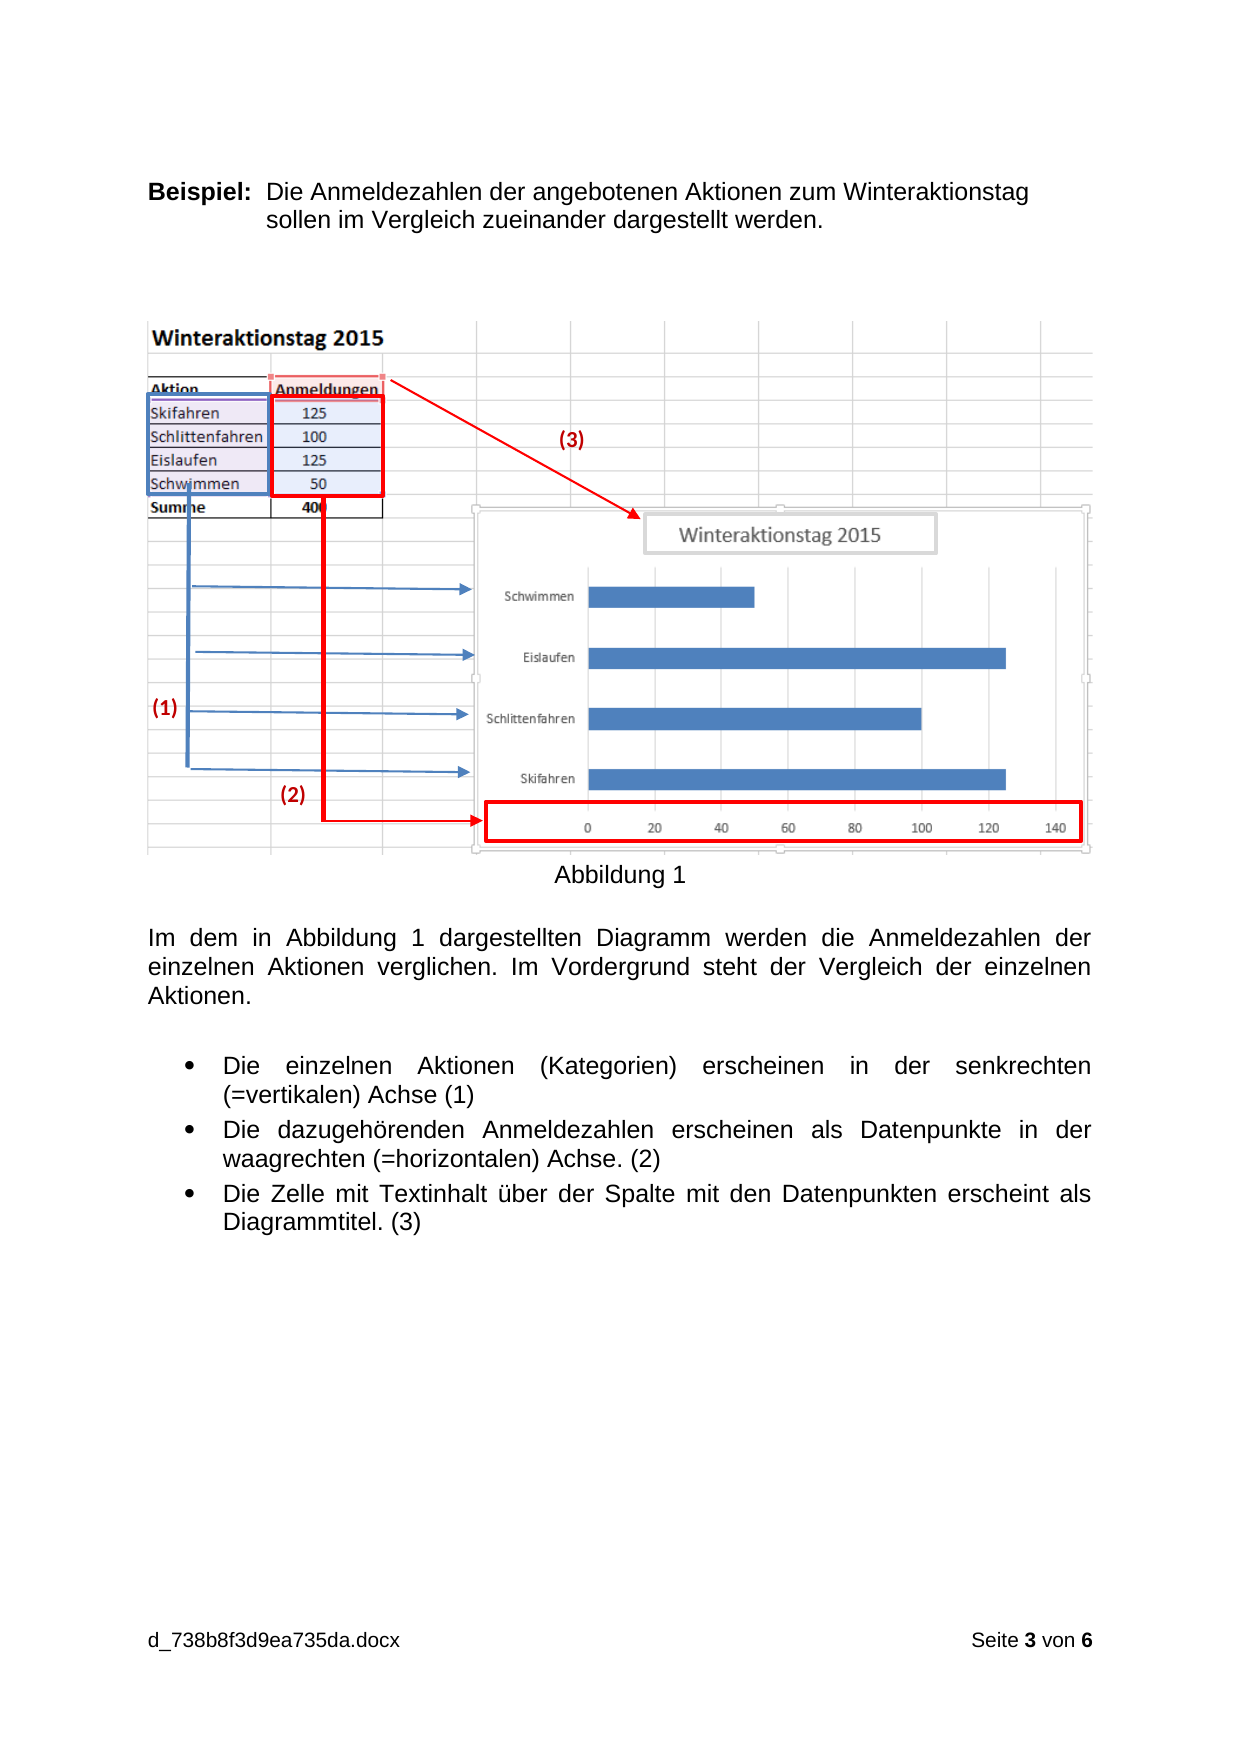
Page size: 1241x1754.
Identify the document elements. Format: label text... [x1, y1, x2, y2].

text Beispiel: Die Anmeldezahlen der angebotenen Aktionen zum Winteraktionstag sollen im Vergleich zueinander dargestellt werden. [148, 177, 1093, 234]
list Die dazugehörenden Anmeldezahlen erscheinen als Datenpunkte in der waagrechten (=horizontalen) Achse. (2) [185, 1115, 1093, 1172]
picture [150, 396, 267, 492]
list Die einzelnen Aktionen (Kategorien) erscheinen in der senkrechten (=vertikalen) Achse (1) [185, 1051, 1093, 1108]
picture [274, 398, 381, 494]
picture [147, 321, 1093, 855]
text Abbildung 1 [148, 861, 1093, 889]
list Die Zelle mit Textinhalt über der Spalte mit den Datenpunkten erscheint als Diagrammtitel. (3) [185, 1178, 1093, 1236]
text Im dem in Abbildung 1 dargestellten Diagramm werden die Anmeldezahlen der einzelnen Aktionen verglichen. Im Vordergrund steht der Vergleich der einzelnen Aktionen. [148, 923, 1093, 1009]
picture [190, 496, 321, 711]
